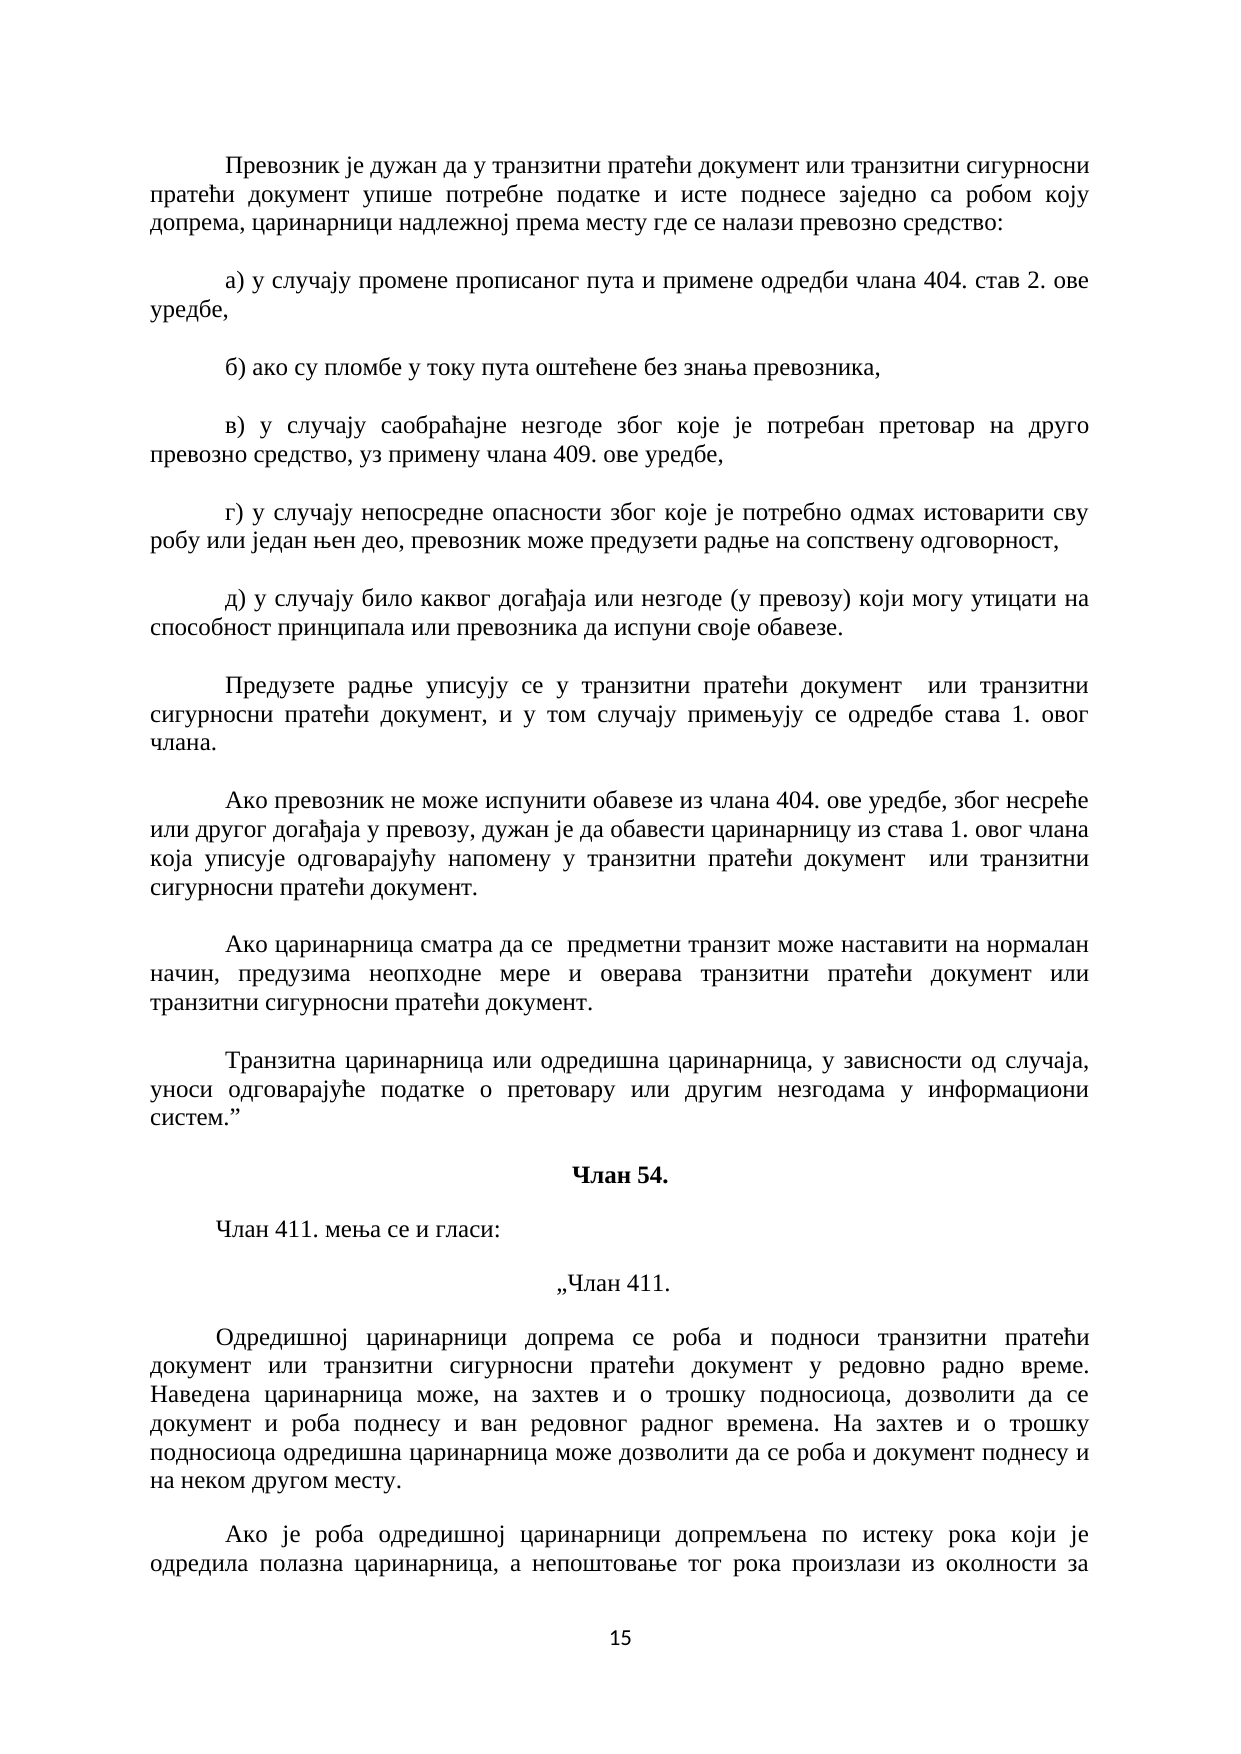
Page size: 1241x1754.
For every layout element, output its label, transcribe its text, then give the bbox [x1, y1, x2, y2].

text Ако царинарница сматра да се предметни транзит може наставити на нормалан начин, предузима неопходне мере и оверава транзитни пратећи документ или транзитни сигурносни пратећи документ. [150, 929, 1090, 1016]
text Члан 54. [150, 1160, 1090, 1189]
text д) у случају било каквог догађаја или незгоде (у превозу) који могу утицати на способност принципала или превозника да испуни своје обавезе. [150, 583, 1090, 641]
text Предузете радње уписују се у транзитни пратећи документ или транзитни сигурносни пратећи документ, и у том случају примењују се одредбе става 1. овог члана. [150, 670, 1090, 756]
text б) ако су пломбе у току пута оштећене без знања превозника, [150, 352, 1090, 381]
text Ако превозник не може испунити обавезе из члана 404. ове уредбе, због несреће или другог догађаја у превозу, дужан је да обавести царинарницу из става 1. овог члана која уписује одговарајућу напомену у транзитни пратећи документ или транзитни сигурносни пратећи документ. [150, 785, 1090, 900]
text в) у случају саобраћајне незгоде због које је потребан претовар на друго превозно средство, уз примену члана 409. ове уредбе, [150, 410, 1090, 467]
text Одредишној царинарници допрема се роба и подноси транзитни пратећи документ или транзитни сигурносни пратећи документ у редовно радно време. Наведенa царинарница може, на захтев и о трошку подносиоца, дозволити да се документ и роба поднесу и ван редовног радног времена. На захтев и о трошку подносиоца одредишна царинарница може дозволити да се роба и документ поднесу и на неком другом месту. [150, 1322, 1090, 1494]
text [150, 1519, 1090, 1577]
text Члан 411. мења се и гласи: [150, 1214, 1090, 1243]
text Транзитна царинарница или одредишна царинарница, у зависности од случаја, уноси одговарајуће податке о претовару или другим незгодама у информациони систем.” [150, 1045, 1090, 1131]
text г) у случају непосредне опасности због које је потребно одмах истоварити сву робу или један њен део, превозник може предузети радње на сопствену одговорност, [150, 497, 1090, 554]
text а) у случају промене прописаног пута и примене одредби члана 404. став 2. ове уредбе, [150, 265, 1090, 323]
text Превозник је дужан да у транзитни пратећи документ или транзитни сигурносни пратећи документ упише потребне податке и исте поднесе заједно са робом коју допрема, царинарници надлежној према месту где се налази превозно средство: [150, 150, 1090, 236]
text „Члан 411. [450, 1268, 1090, 1297]
